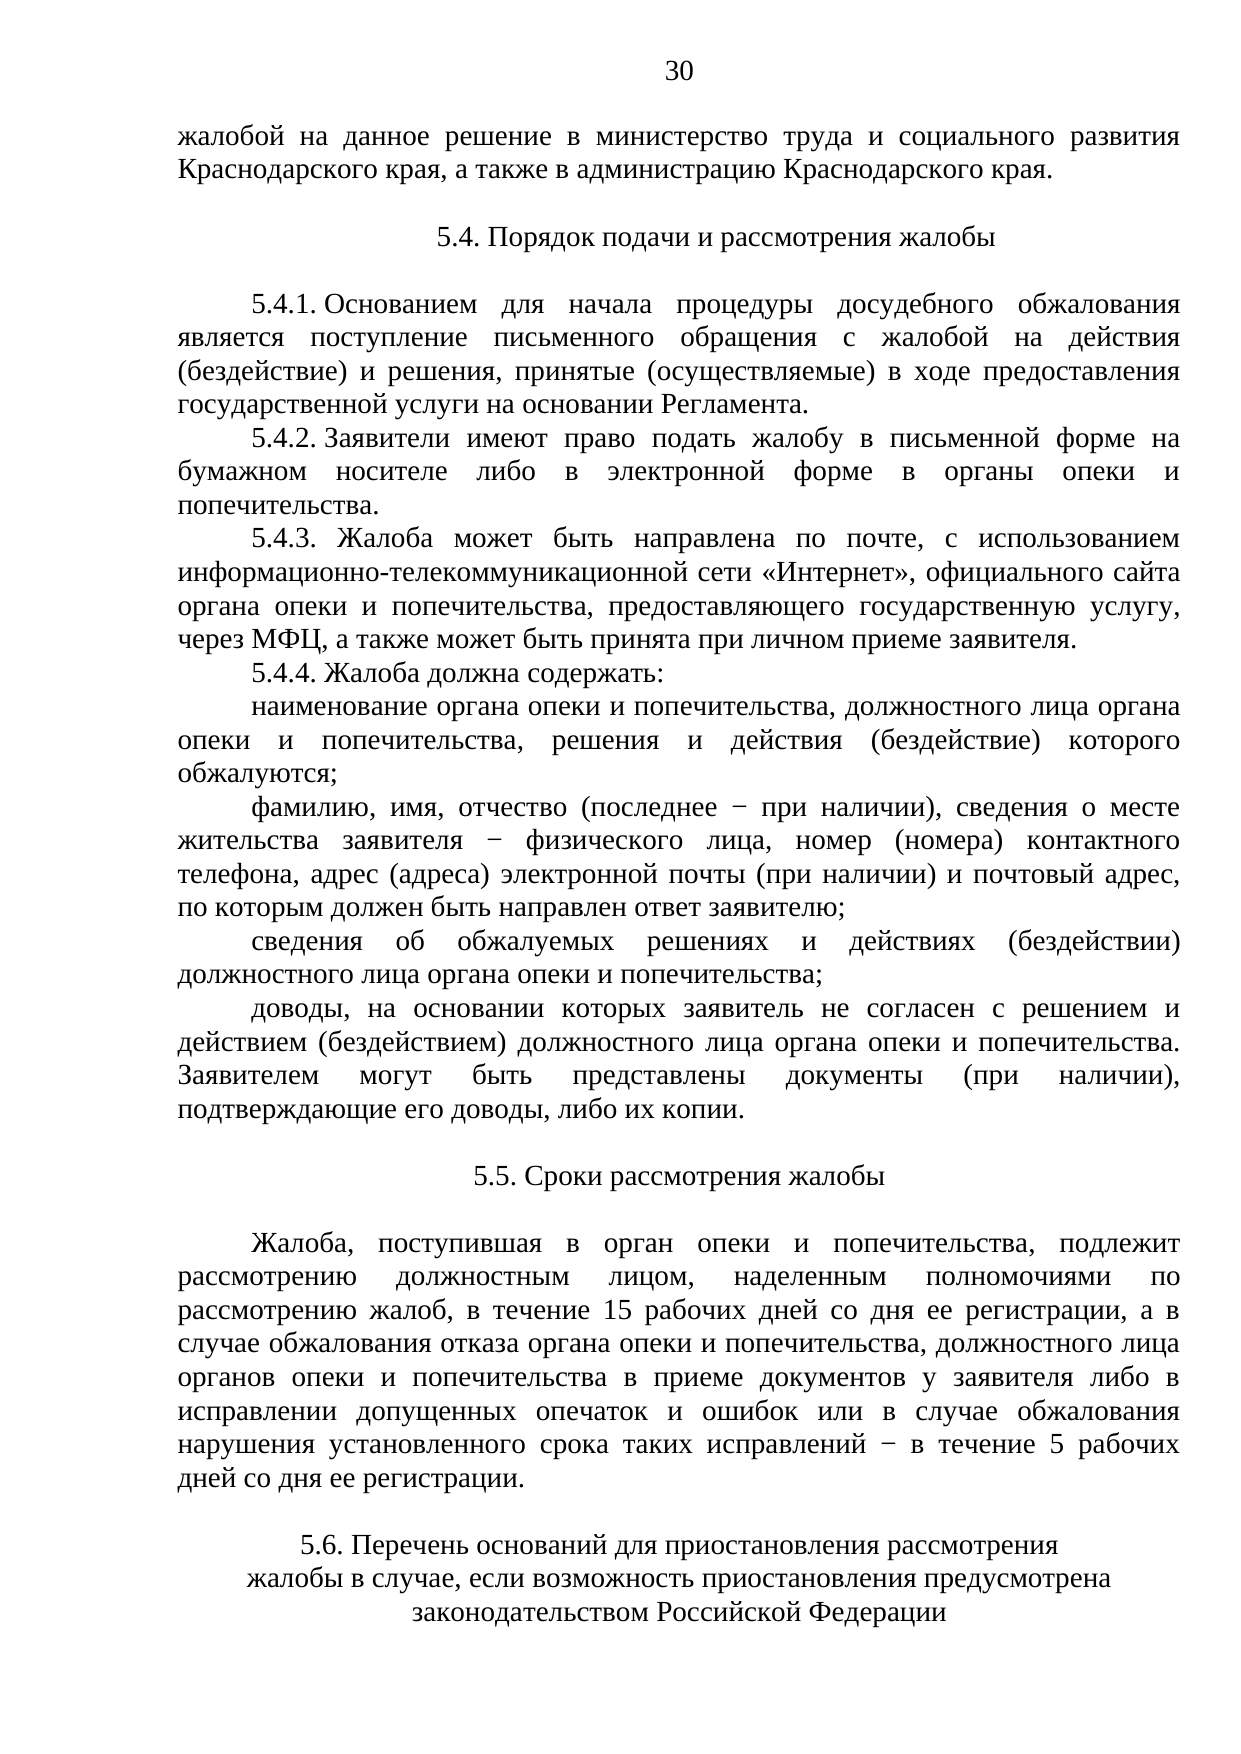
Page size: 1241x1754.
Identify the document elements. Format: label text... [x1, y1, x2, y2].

text законодательством Российской Федерации [177, 1594, 1181, 1627]
text 5.4. Порядок подачи и рассмотрения жалобы [177, 219, 1181, 252]
text наименование органа опеки и попечительства, должностного лица органа опеки и попечительства, решения и действия (бездействие) которого обжалуются; [177, 688, 1181, 789]
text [177, 118, 1181, 185]
text Жалоба, поступившая в орган опеки и попечительства, подлежит рассмотрению должностным лицом, наделенным полномочиями по рассмотрению жалоб, в течение 15 рабочих дней со дня ее регистрации, а в случае обжалования отказа органа опеки и попечительства, должностного лица органов опеки и попечительства в приеме документов у заявителя либо в исправлении допущенных опечаток и ошибок или в случае обжалования нарушения установленного срока таких исправлений − в течение 5 рабочих дней со дня ее регистрации. [177, 1225, 1181, 1493]
text доводы, на основании которых заявитель не согласен с решением и действием (бездействием) должностного лица органа опеки и попечительства. Заявителем могут быть представлены документы (при наличии), подтверждающие его доводы, либо их копии. [177, 990, 1181, 1124]
text фамилию, имя, отчество (последнее − при наличии), сведения о месте жительства заявителя − физического лица, номер (номера) контактного телефона, адрес (адреса) электронной почты (при наличии) и почтовый адрес, по которым должен быть направлен ответ заявителю; [177, 789, 1181, 923]
text сведения об обжалуемых решениях и действиях (бездействии) должностного лица органа опеки и попечительства; [177, 923, 1181, 990]
text 5.4.3. Жалоба может быть направлена по почте, с использованием информационно-телекоммуникационной сети «Интернет», официального сайта органа опеки и попечительства, предоставляющего государственную услугу, через МФЦ, а также может быть принята при личном приеме заявителя. [177, 521, 1181, 655]
text жалобы в случае, если возможность приостановления предусмотрена [177, 1560, 1181, 1594]
text 5.4.2. Заявители имеют право подать жалобу в письменной форме на бумажном носителе либо в электронной форме в органы опеки и попечительства. [177, 420, 1181, 521]
text 5.5. Сроки рассмотрения жалобы [177, 1158, 1181, 1191]
text 5.4.1. Основанием для начала процедуры досудебного обжалования является поступление письменного обращения с жалобой на действия (бездействие) и решения, принятые (осуществляемые) в ходе предоставления государственной услуги на основании Регламента. [177, 286, 1181, 420]
text 5.6. Перечень оснований для приостановления рассмотрения [177, 1527, 1181, 1560]
text 5.4.4. Жалоба должна содержать: [177, 655, 1181, 688]
